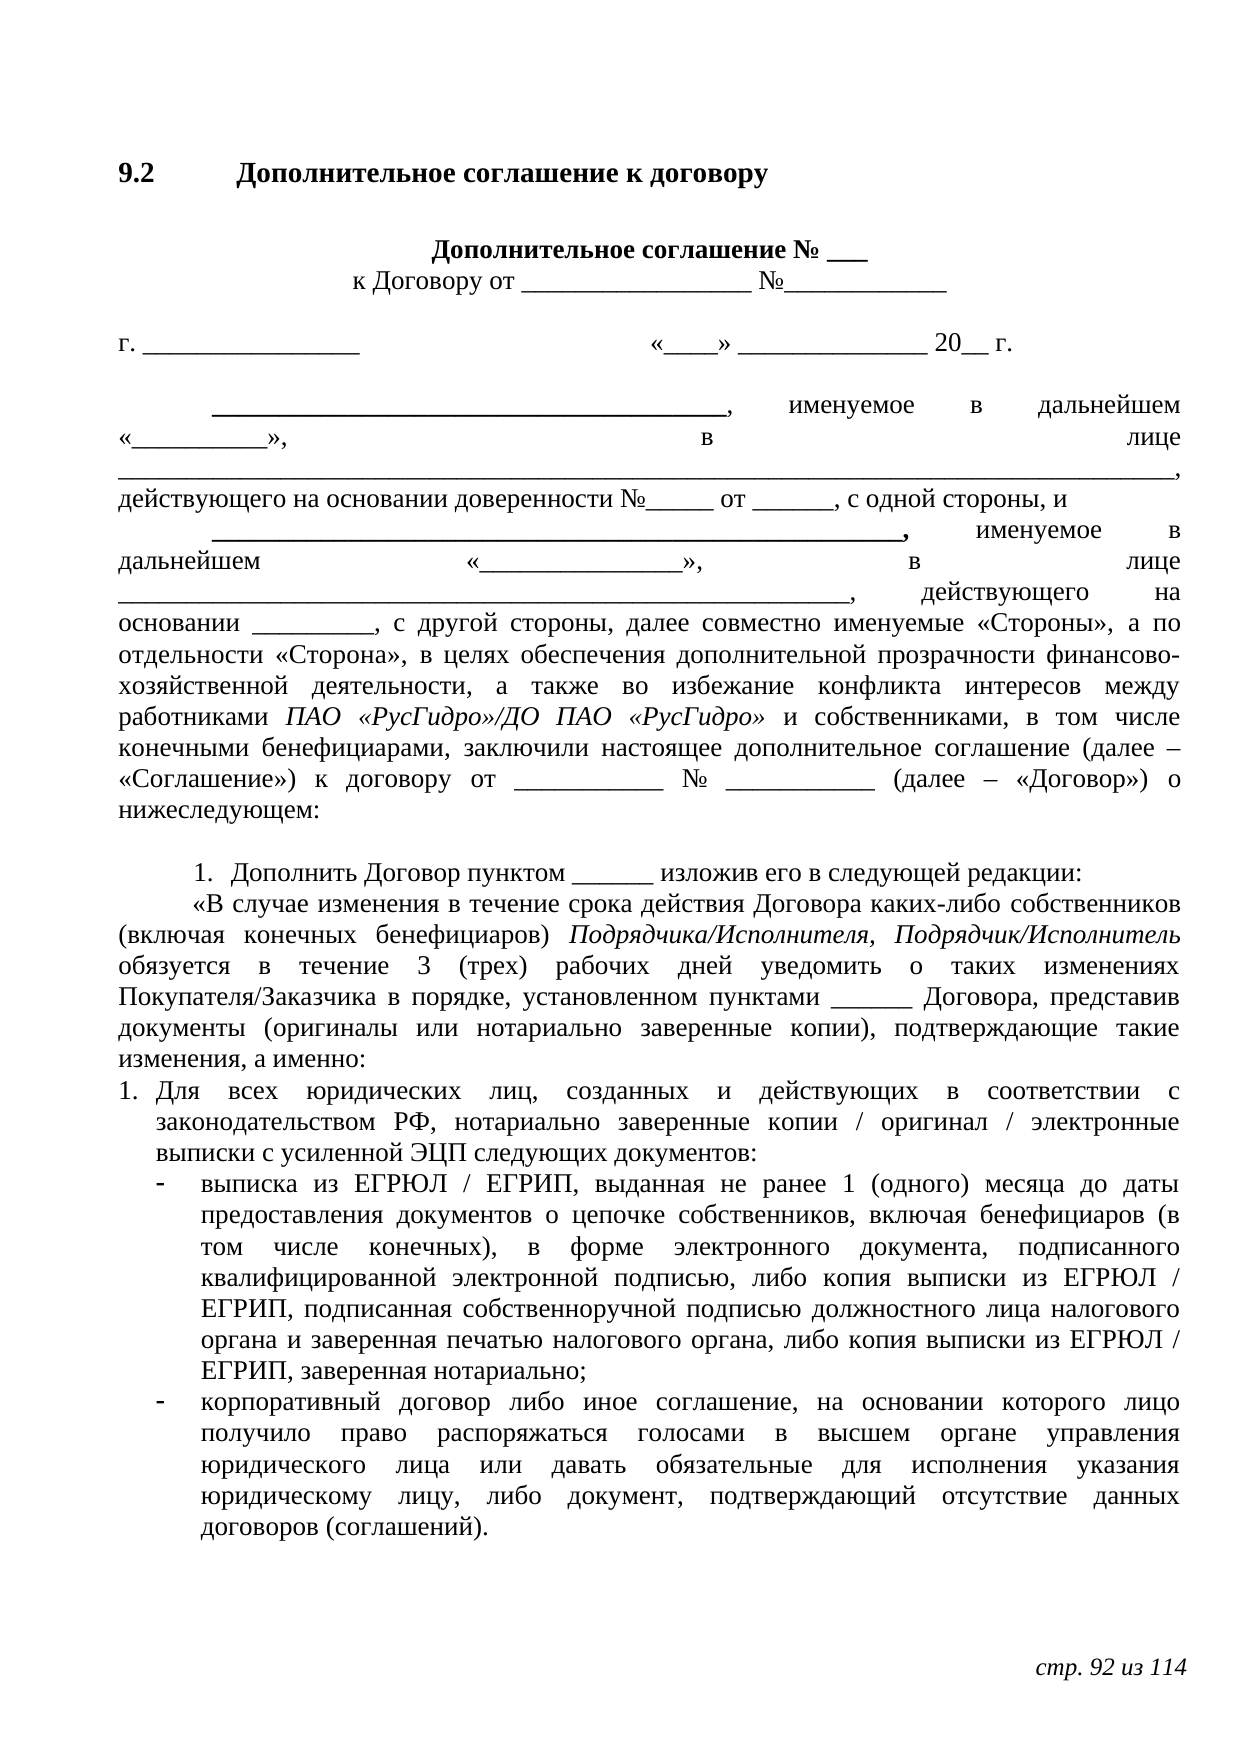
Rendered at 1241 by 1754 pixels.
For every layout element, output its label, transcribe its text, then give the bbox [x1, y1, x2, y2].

text г. ________________ «____» ______________ 20__ г. [118, 326, 1181, 357]
list Дополнить Договор пунктом ______ изложив его в следующей редакции: [193, 856, 1181, 887]
text ______________________________________, именуемое в дальнейшем «__________», в лице ______________________________________________________________________________, действующего на основании доверенности №_____ от ______, с одной стороны, и [118, 388, 1181, 513]
text «В случае изменения в течение срока действия Договора каких-либо собственников (включая конечных бенефициаров) Подрядчика/Исполнителя, Подрядчик/Исполнитель обязуется в течение 3 (трех) рабочих дней уведомить о таких изменениях Покупателя/Заказчика в порядке, установленном пунктами ______ Договора, представив документы (оригиналы или нотариально заверенные копии), подтверждающие такие изменения, а именно: [118, 887, 1181, 1074]
text к Договору от _________________ №____________ [118, 264, 1181, 295]
text Дополнительное соглашение № ___ [118, 233, 1181, 264]
list корпоративный договор либо иное соглашение, на основании которого лицо получило право распоряжаться голосами в высшем органе управления юридического лица или давать обязательные для исполнения указания юридическому лицу, либо документ, подтверждающий отсутствие данных договоров (соглашений). [156, 1385, 1181, 1541]
text ___________________________________________________, именуемое в дальнейшем «_______________», в лице ______________________________________________________, действующего на основании _________, с другой стороны, далее совместно именуемые «Стороны», а по отдельности «Сторона», в целях обеспечения дополнительной прозрачности финансово-хозяйственной деятельности, а также во избежание конфликта интересов между работниками ПАО «РусГидро»/ДО ПАО «РусГидро» и собственниками, в том числе конечными бенефициарами, заключили настоящее дополнительное соглашение (далее – «Соглашение») к договору от ___________ № ___________ (далее – «Договор») о нижеследующем: [118, 513, 1181, 824]
list выписка из ЕГРЮЛ / ЕГРИП, выданная не ранее 1 (одного) месяца до даты предоставления документов о цепочке собственников, включая бенефициаров (в том числе конечных), в форме электронного документа, подписанного квалифицированной электронной подписью, либо копия выписки из ЕГРЮЛ / ЕГРИП, подписанная собственноручной подписью должностного лица налогового органа и заверенная печатью налогового органа, либо копия выписки из ЕГРЮЛ / ЕГРИП, заверенная нотариально; [156, 1167, 1181, 1385]
subtitle Дополнительное соглашение к договору [118, 156, 1181, 189]
list Для всех юридических лиц, созданных и действующих в соответствии с законодательством РФ, нотариально заверенные копии / оригинал / электронные выписки с усиленной ЭЦП следующих документов: [118, 1074, 1181, 1167]
